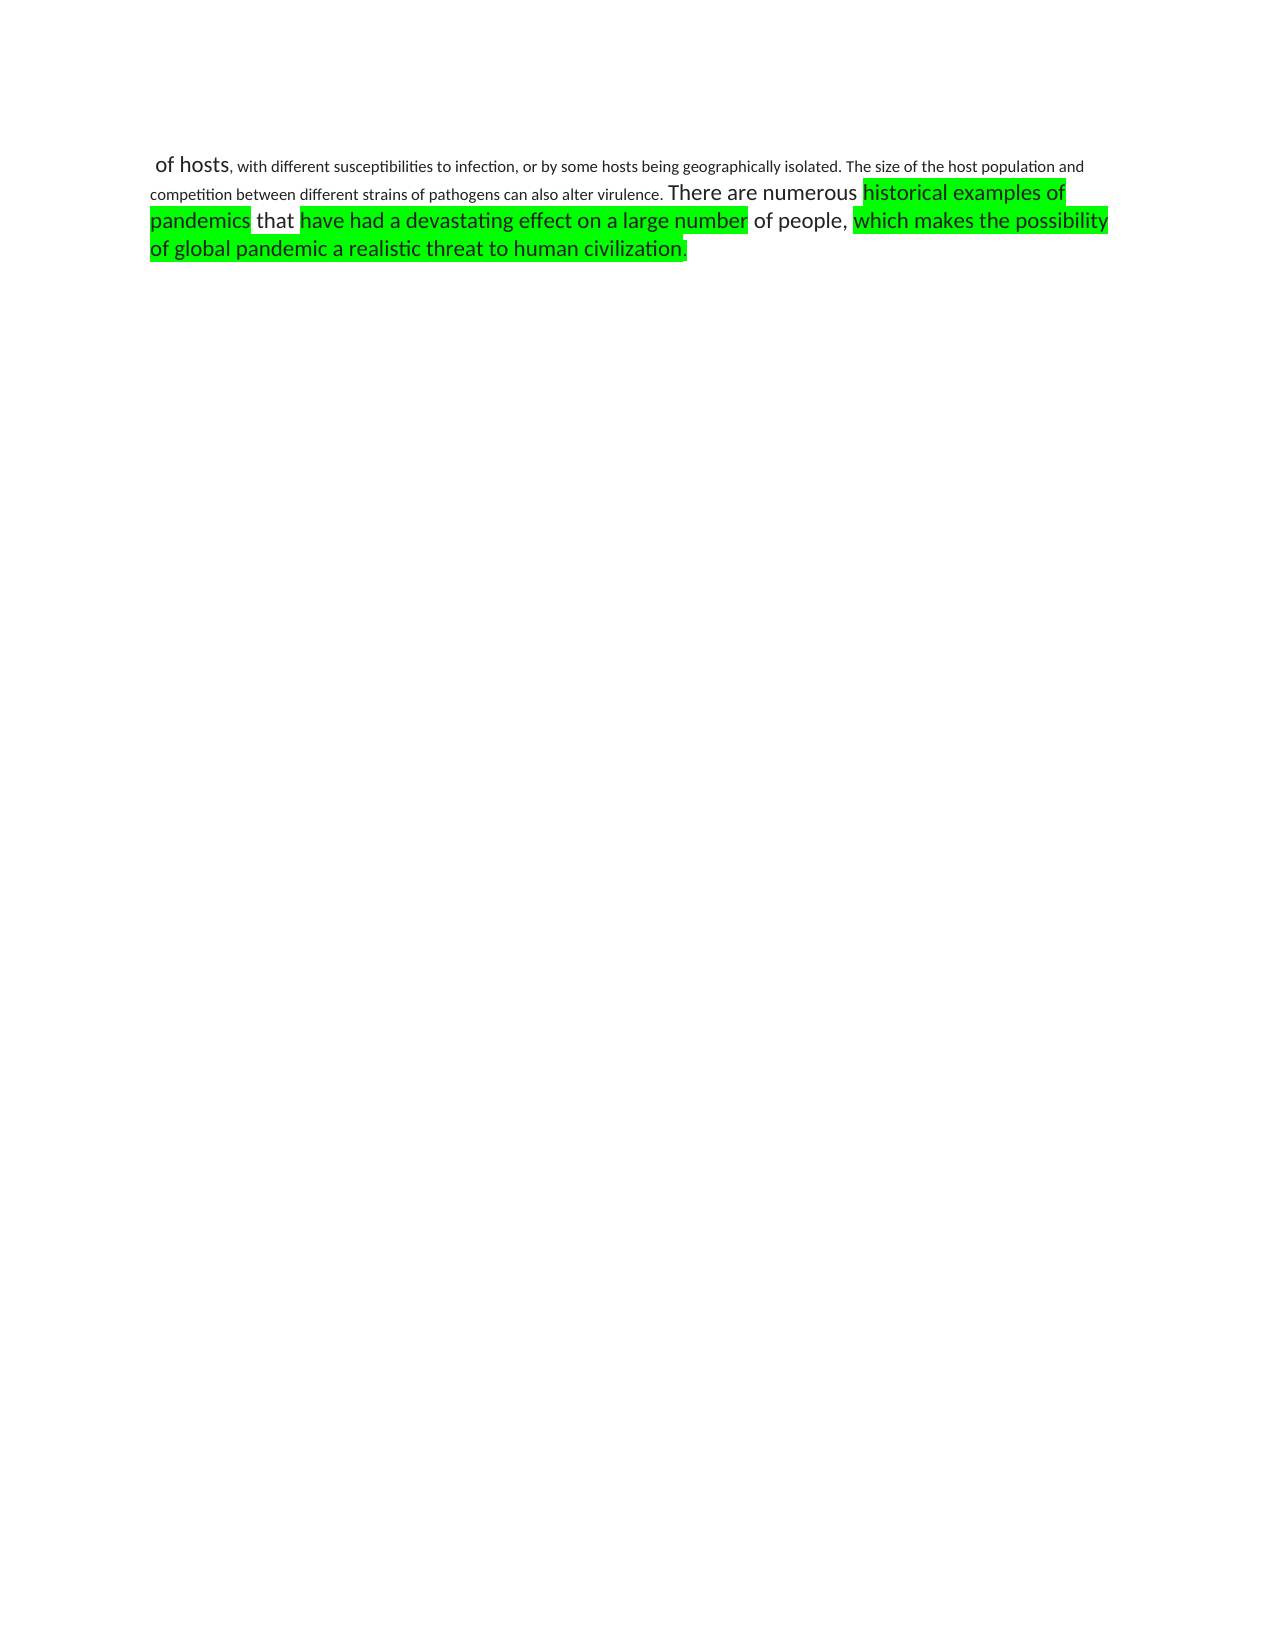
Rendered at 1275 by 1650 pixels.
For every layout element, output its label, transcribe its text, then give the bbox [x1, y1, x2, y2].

text of hosts, with different susceptibilities to infection, or by some hosts being geographically isolated. The size of the host population and competition between different strains of pathogens can also alter virulence. There are numerous historical examples of pandemics that have had a devastating effect on a large number of people, which makes the possibility of global pandemic a realistic threat to human civilization. [150, 150, 1125, 262]
